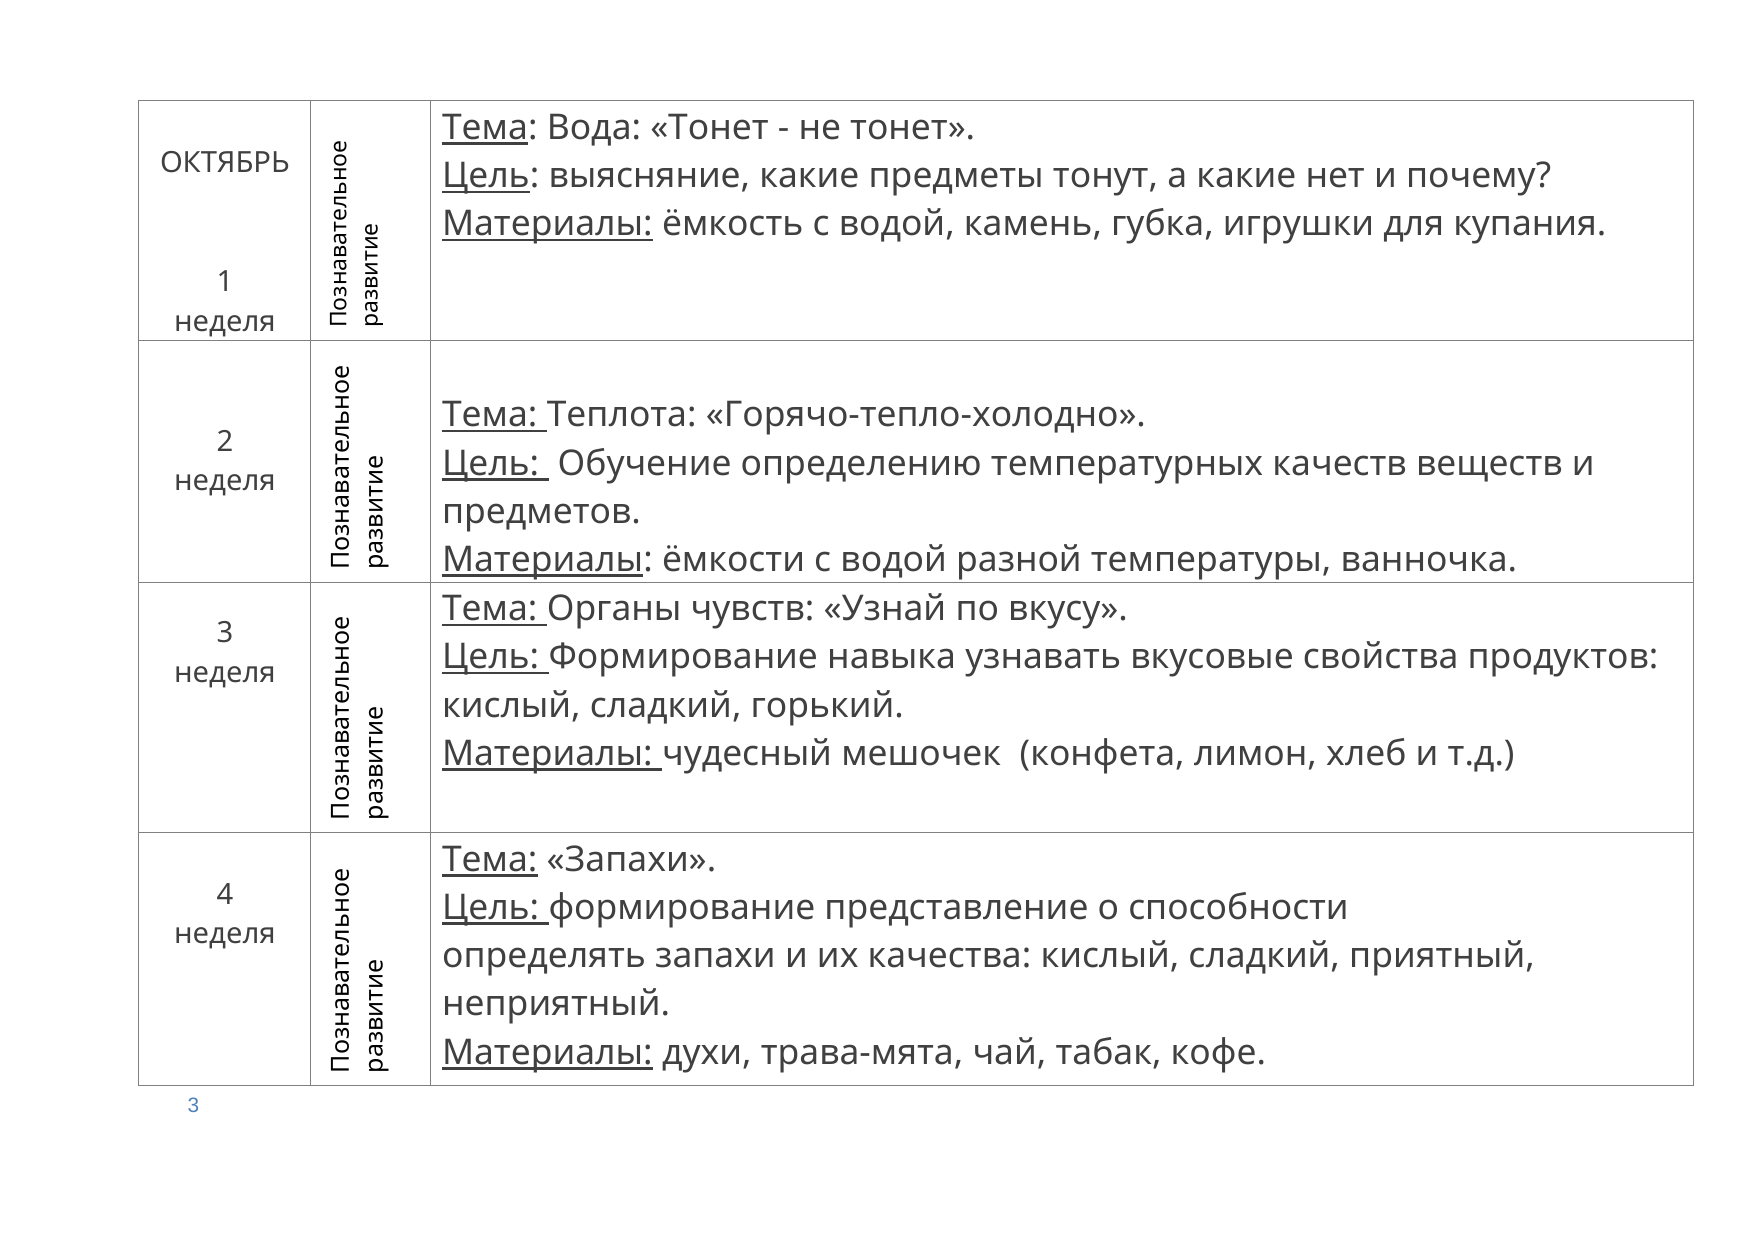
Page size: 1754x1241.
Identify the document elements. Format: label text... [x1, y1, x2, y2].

table_cell 3 неделя [139, 583, 310, 832]
table_header ОКТЯБРЬ 1 неделя [139, 101, 310, 339]
table_cell Тема: Органы чувств: «Узнай по вкусу». Цель: Формирование навыка узнавать вкусовые свойства продуктов: кислый, сладкий, горький. Материалы: чудесный мешочек (конфета, лимон, хлеб и т.д.) [431, 583, 1693, 832]
table_cell Познавательное развитие [311, 341, 430, 582]
table_cell 2 неделя [139, 341, 310, 582]
table_cell Познавательное развитие [311, 583, 430, 832]
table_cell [311, 833, 430, 1085]
table_header Тема: Вода: «Тонет - не тонет». Цель: выясняние, какие предметы тонут, а какие нет и почему? Материалы: ёмкость с водой, камень, губка, игрушки для купания. [431, 101, 1693, 339]
table_header Познавательное развитие [311, 101, 430, 339]
table_cell 4 неделя [139, 833, 310, 1085]
table_cell Тема: «Запахи». Цель: формирование представление о способности определять запахи и их качества: кислый, сладкий, приятный, неприятный. Материалы: духи, трава-мята, чай, табак, кофе. [431, 833, 1693, 1085]
table_cell Тема: Теплота: «Горячо-тепло-холодно». Цель: Обучение определению температурных качеств веществ и предметов. Материалы: ёмкости с водой разной температуры, ванночка. [431, 341, 1693, 582]
